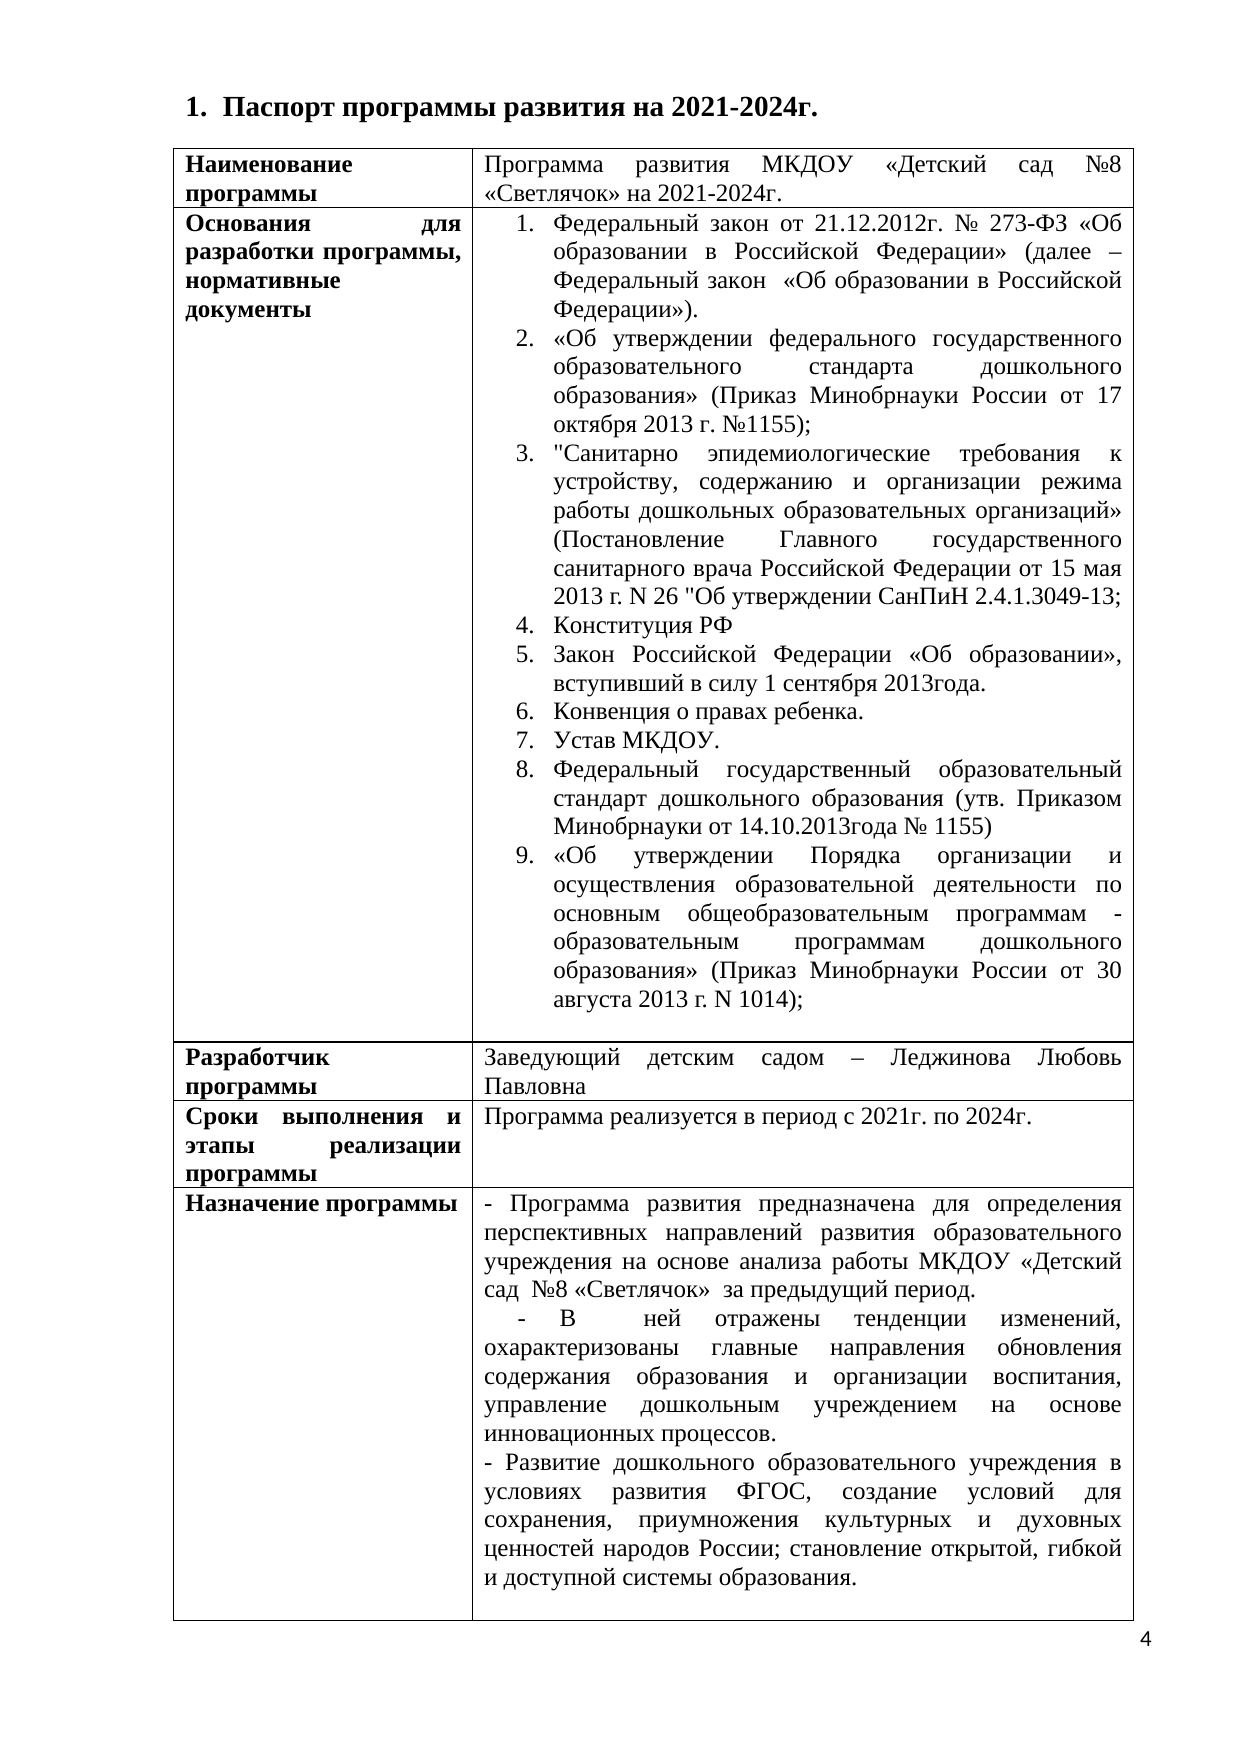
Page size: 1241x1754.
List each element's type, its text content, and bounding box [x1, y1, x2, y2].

table_cell Сроки выполнения и этапы реализации программы [174, 1101, 472, 1187]
table_cell Федеральный закон от 21.12.2012г. № 273-ФЗ «Об образовании в Российской Федерации» (далее – Федеральный закон «Об образовании в Российской Федерации»). «Об утверждении федерального государственного образовательного стандарта дошкольного образования» (Приказ Минобрнауки России от 17 октября 2013 г. №1155); "Санитарно эпидемиологические требования к устройству, содержанию и организации режима работы дошкольных образовательных организаций» (Постановление Главного государственного санитарного врача Российской Федерации от 15 мая 2013 г. N 26 "Об утверждении СанПиН 2.4.1.3049-13; Конституция РФ Закон Российской Федерации «Об образовании», вступивший в силу 1 сентября 2013года. Конвенция о правах ребенка. Устав МКДОУ. Федеральный государственный образовательный стандарт дошкольного образования (утв. Приказом Минобрнауки от 14.10.2013года № 1155) «Об утверждении Порядка организации и осуществления образовательной деятельности по основным общеобразовательным программам - образовательным программам дошкольного образования» (Приказ Минобрнауки России от 30 августа 2013 г. N 1014); [473, 208, 1133, 1041]
table_cell Заведующий детским садом – Леджинова Любовь Павловна [473, 1043, 1133, 1100]
table_cell Программа реализуется в период с 2021г. по 2024г. [473, 1101, 1133, 1187]
table_header Программа развития МКДОУ «Детский сад №8 «Светлячок» на 2021-2024г. [473, 149, 1133, 207]
list Паспорт программы развития на 2021-2024г. [185, 89, 1152, 122]
table_header Наименование программы [174, 149, 472, 207]
table_cell Основания для разработки программы, нормативные документы [174, 208, 472, 1041]
table_cell Назначение программы [174, 1188, 472, 1619]
table_cell - Программа развития предназначена для определения перспективных направлений развития образовательного учреждения на основе анализа работы МКДОУ «Детский сад №8 «Светлячок» за предыдущий период. - В ней отражены тенденции изменений, охарактеризованы главные направления обновления содержания образования и организации воспитания, управление дошкольным учреждением на основе инновационных процессов. - Развитие дошкольного образовательного учреждения в условиях развития ФГОС, создание условий для сохранения, приумножения культурных и духовных ценностей народов России; становление открытой, гибкой и доступной системы образования. [473, 1188, 1133, 1619]
table_cell Разработчик программы [174, 1043, 472, 1100]
